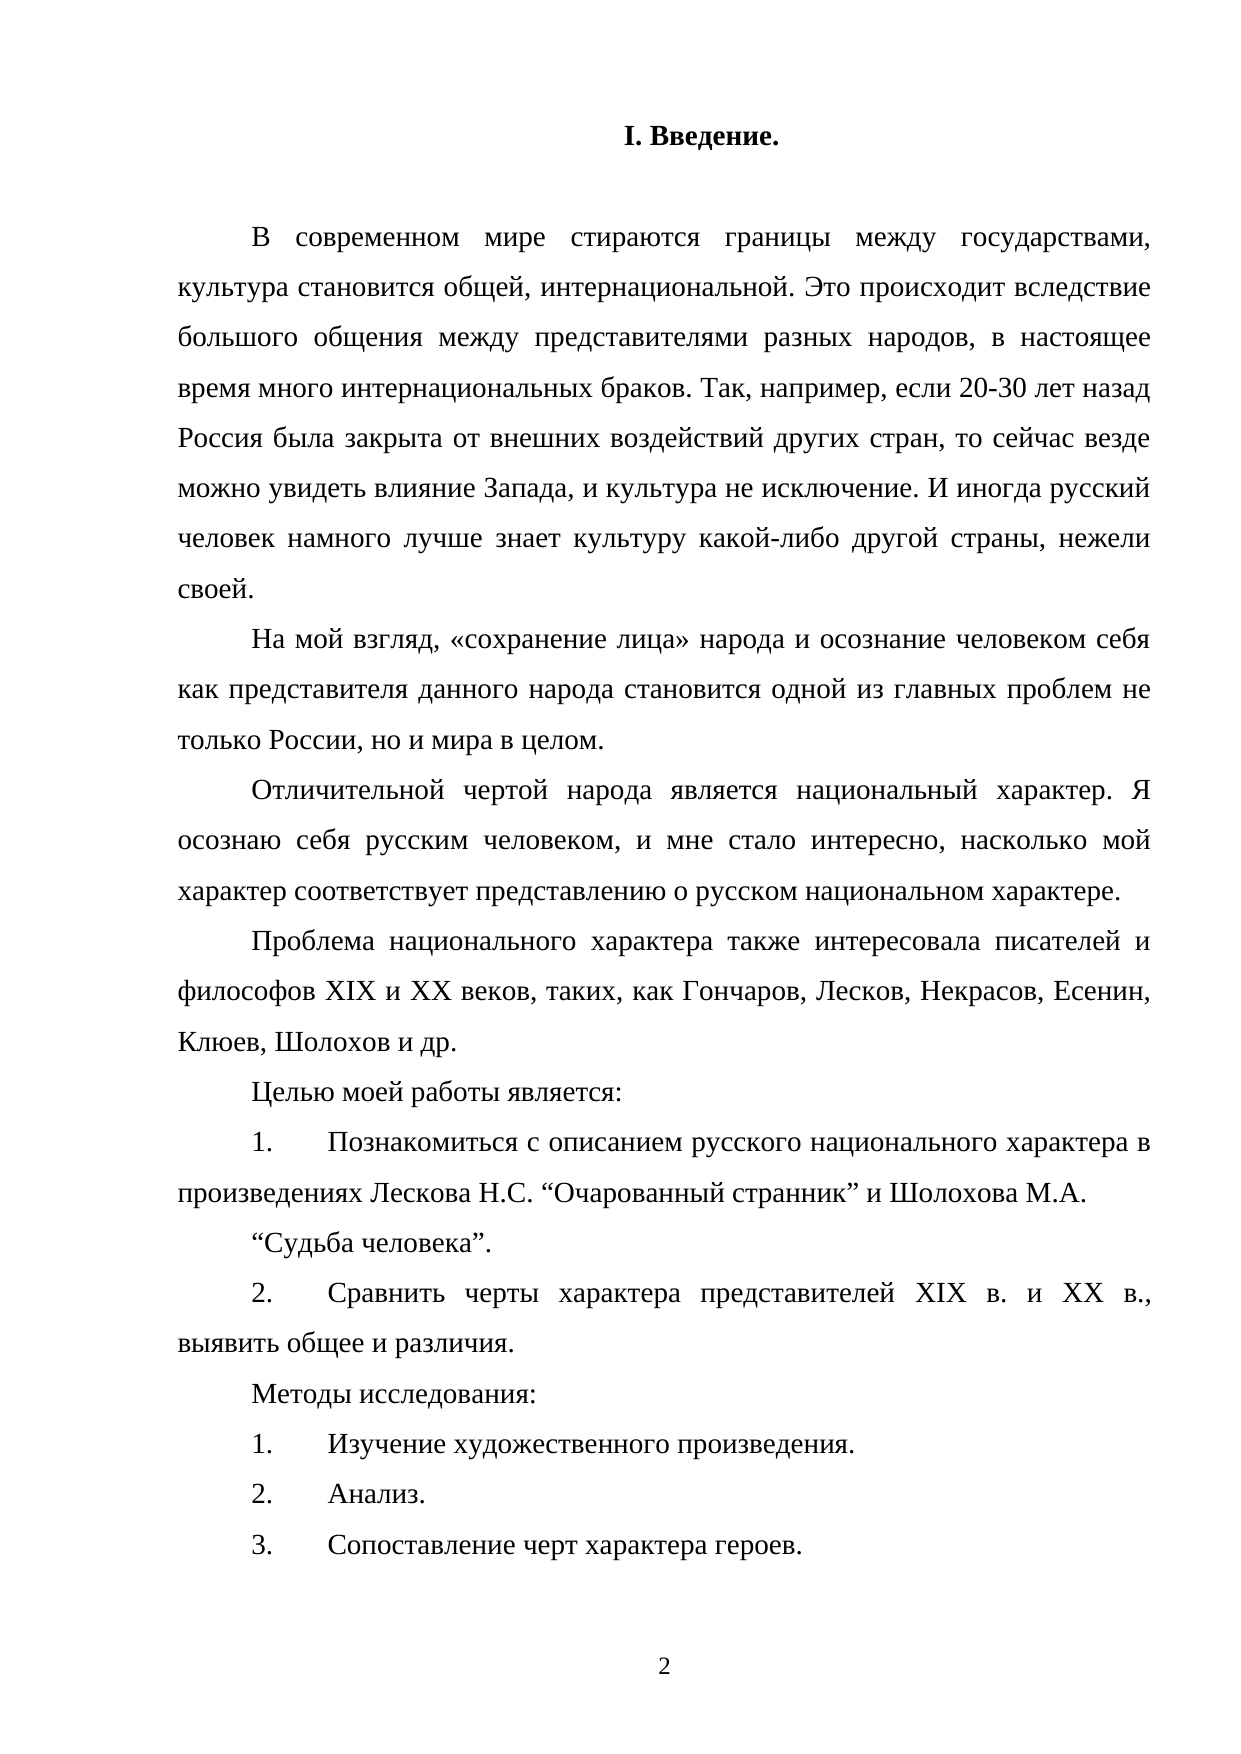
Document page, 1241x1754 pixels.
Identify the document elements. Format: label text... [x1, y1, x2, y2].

list Сравнить черты характера представителей XIX в. и XX в., выявить общее и различия. [177, 1275, 1152, 1359]
list Анализ. [177, 1477, 1152, 1510]
text Отличительной чертой народа является национальный характер. Я осознаю себя русским человеком, и мне стало интересно, насколько мой характер соответствует представлению о русском национальном характере. [177, 772, 1152, 906]
list Познакомиться с описанием русского национального характера в произведениях Лескова Н.С. “Очарованный странник” и Шолохова М.А. [177, 1124, 1152, 1208]
text На мой взгляд, «сохранение лица» народа и осознание человеком себя как представителя данного народа становится одной из главных проблем не только России, но и мира в целом. [177, 621, 1152, 755]
list Сопоставление черт характера героев. [177, 1527, 1152, 1560]
text Проблема национального характера также интересовала писателей и философов XIX и XX веков, таких, как Гончаров, Лесков, Некрасов, Есенин, Клюев, Шолохов и др. [177, 923, 1152, 1057]
text “Судьба человека”. [177, 1225, 1152, 1258]
text I. Введение. [177, 118, 1152, 152]
text Целью моей работы является: [177, 1074, 1152, 1108]
list Изучение художественного произведения. [177, 1426, 1152, 1460]
text В современном мире стираются границы между государствами, культура становится общей, интернациональной. Это происходит вследствие большого общения между представителями разных народов, в настоящее время много интернациональных браков. Так, например, если 20-30 лет назад Россия была закрыта от внешних воздействий других стран, то сейчас везде можно увидеть влияние Запада, и культура не исключение. И иногда русский человек намного лучше знает культуру какой-либо другой страны, нежели своей. [177, 219, 1152, 604]
text Методы исследования: [177, 1376, 1152, 1409]
